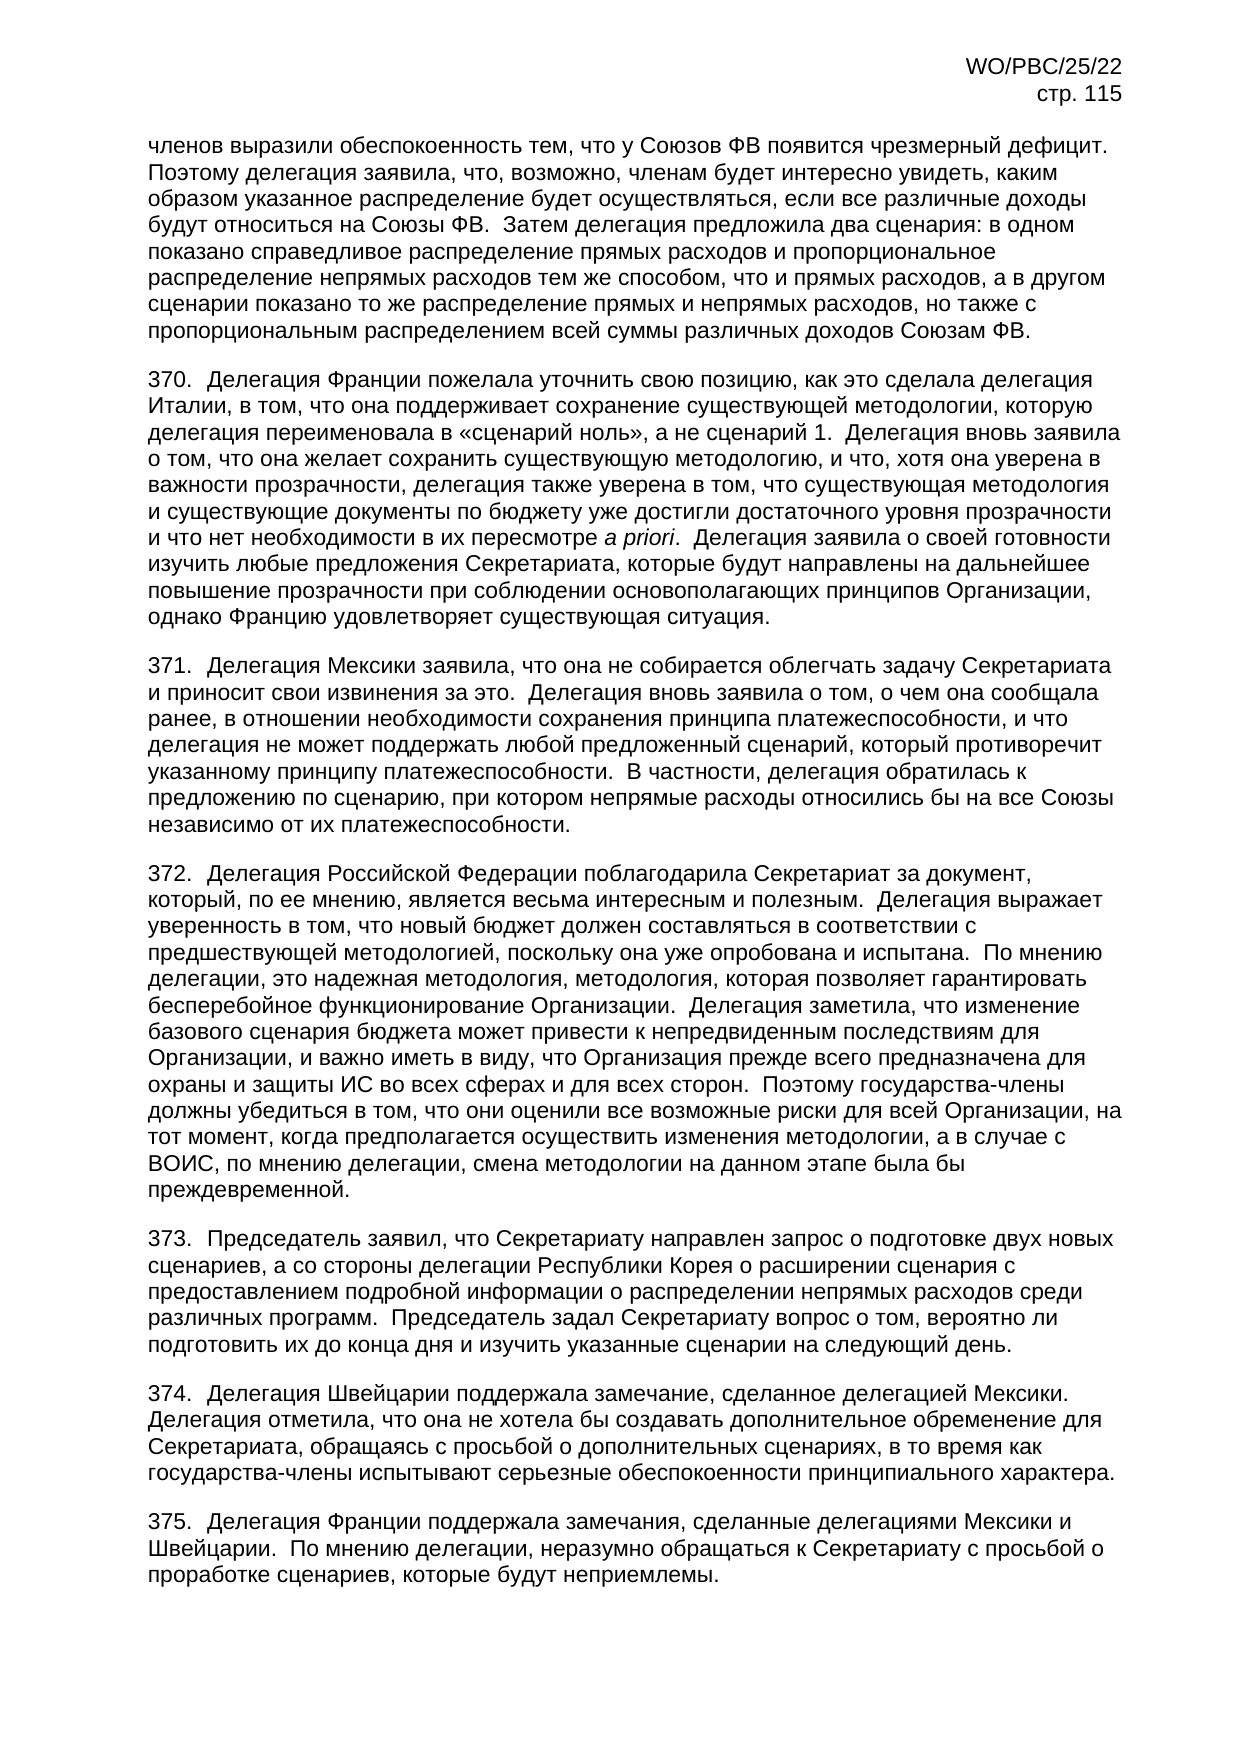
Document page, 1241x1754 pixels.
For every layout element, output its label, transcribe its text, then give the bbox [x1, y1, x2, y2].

text Делегация Швейцарии поддержала замечание, сделанное делегацией Мексики. Делегация отметила, что она не хотела бы создавать дополнительное обременение для Секретариата, обращаясь с просьбой о дополнительных сценариях, в то время как государства-члены испытывают серьезные обеспокоенности принципиального характера. [148, 1380, 1122, 1485]
text Делегация Российской Федерации поблагодарила Секретариат за документ, который, по ее мнению, является весьма интересным и полезным. Делегация выражает уверенность в том, что новый бюджет должен составляться в соответствии с предшествующей методологией, поскольку она уже опробована и испытана. По мнению делегации, это надежная методология, методология, которая позволяет гарантировать бесперебойное функционирование Организации. Делегация заметила, что изменение базового сценария бюджета может привести к непредвиденным последствиям для Организации, и важно иметь в виду, что Организация прежде всего предназначена для охраны и защиты ИС во всех сферах и для всех сторон. Поэтому государства-члены должны убедиться в том, что они оценили все возможные риски для всей Организации, на тот момент, когда предполагается осуществить изменения методологии, а в случае с ВОИС, по мнению делегации, смена методологии на данном этапе была бы преждевременной. [148, 860, 1122, 1202]
text Председатель заявил, что Секретариату направлен запрос о подготовке двух новых сценариев, а со стороны делегации Республики Корея о расширении сценария с предоставлением подробной информации о распределении непрямых расходов среди различных программ. Председатель задал Секретариату вопрос о том, вероятно ли подготовить их до конца дня и изучить указанные сценарии на следующий день. [148, 1225, 1122, 1357]
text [148, 132, 1122, 343]
text Делегация Франции поддержала замечания, сделанные делегациями Мексики и Швейцарии. По мнению делегации, неразумно обращаться к Секретариату с просьбой о проработке сценариев, которые будут неприемлемы. [148, 1508, 1122, 1587]
text Делегация Франции пожелала уточнить свою позицию, как это сделала делегация Италии, в том, что она поддерживает сохранение существующей методологии, которую делегация переименовала в «сценарий ноль», а не сценарий 1. Делегация вновь заявила о том, что она желает сохранить существующую методологию, и что, хотя она уверена в важности прозрачности, делегация также уверена в том, что существующая методология и существующие документы по бюджету уже достигли достаточного уровня прозрачности и что нет необходимости в их пересмотре a priori. Делегация заявила о своей готовности изучить любые предложения Секретариата, которые будут направлены на дальнейшее повышение прозрачности при соблюдении основополагающих принципов Организации, однако Францию удовлетворяет существующая ситуация. [148, 366, 1122, 629]
text Делегация Мексики заявила, что она не собирается облегчать задачу Секретариата и приносит свои извинения за это. Делегация вновь заявила о том, о чем она сообщала ранее, в отношении необходимости сохранения принципа платежеспособности, и что делегация не может поддержать любой предложенный сценарий, который противоречит указанному принципу платежеспособности. В частности, делегация обратилась к предложению по сценарию, при котором непрямые расходы относились бы на все Союзы независимо от их платежеспособности. [148, 652, 1122, 837]
